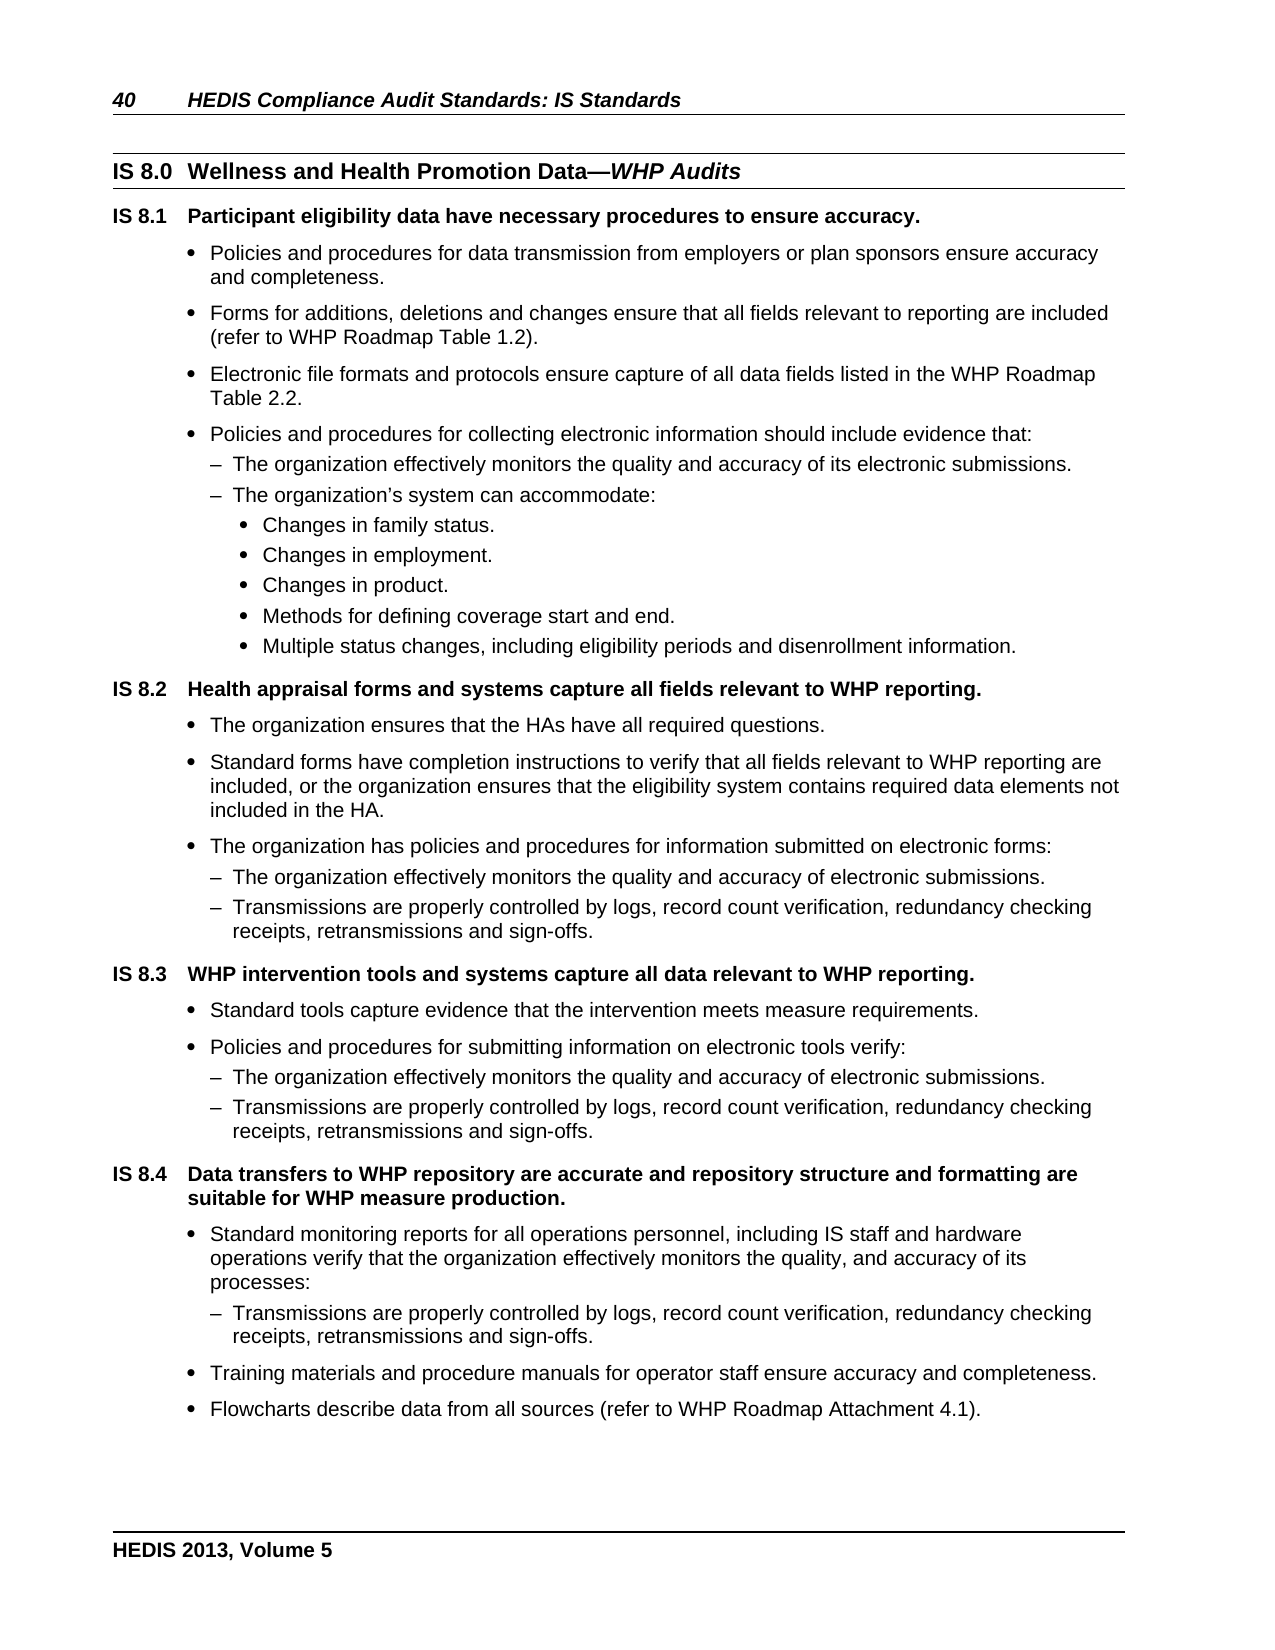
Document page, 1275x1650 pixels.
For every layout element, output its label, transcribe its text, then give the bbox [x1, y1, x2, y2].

text IS 8.3 WHP intervention tools and systems capture all data relevant to WHP reporting. [112, 961, 1125, 985]
text Flowcharts describe data from all sources (refer to WHP Roadmap Attachment 4.1). [187, 1397, 1125, 1421]
text Policies and procedures for data transmission from employers or plan sponsors ensure accuracy and completeness. [187, 240, 1125, 288]
subtitle IS 8.0 Wellness and Health Promotion Data—WHP Audits [112, 154, 1125, 189]
list Multiple status changes, including eligibility periods and disenrollment information. [240, 634, 1125, 658]
text Policies and procedures for submitting information on electronic tools verify: [187, 1034, 1125, 1058]
text The organization effectively monitors the quality and accuracy of its electronic submissions. [210, 452, 1125, 476]
text The organization effectively monitors the quality and accuracy of electronic submissions. [210, 864, 1125, 888]
text Transmissions are properly controlled by logs, record count verification, redundancy checking receipts, retransmissions and sign-offs. [210, 1300, 1125, 1348]
text Training materials and procedure manuals for operator staff ensure accuracy and completeness. [187, 1361, 1125, 1385]
text Standard monitoring reports for all operations personnel, including IS staff and hardware operations verify that the organization effectively monitors the quality, and accuracy of its processes: [187, 1222, 1125, 1294]
text Standard tools capture evidence that the intervention meets measure requirements. [187, 998, 1125, 1022]
text The organization’s system can accommodate: [210, 482, 1125, 506]
text Forms for additions, deletions and changes ensure that all fields relevant to reporting are included (refer to WHP Roadmap Table 1.2). [187, 301, 1125, 349]
list Changes in family status. [240, 513, 1125, 537]
text Transmissions are properly controlled by logs, record count verification, redundancy checking receipts, retransmissions and sign-offs. [210, 1095, 1125, 1143]
text Electronic file formats and protocols ensure capture of all data fields listed in the WHP Roadmap Table 2.2. [187, 361, 1125, 409]
text The organization effectively monitors the quality and accuracy of electronic submissions. [210, 1065, 1125, 1089]
text Policies and procedures for collecting electronic information should include evidence that: [187, 422, 1125, 446]
list Changes in product. [240, 573, 1125, 597]
text IS 8.4 Data transfers to WHP repository are accurate and repository structure and formatting are suitable for WHP measure production. [112, 1162, 1125, 1209]
text The organization ensures that the HAs have all required questions. [187, 713, 1125, 737]
text Transmissions are properly controlled by logs, record count verification, redundancy checking receipts, retransmissions and sign-offs. [210, 895, 1125, 943]
text The organization has policies and procedures for information submitted on electronic forms: [187, 834, 1125, 858]
text IS 8.2 Health appraisal forms and systems capture all fields relevant to WHP reporting. [112, 677, 1125, 701]
list Changes in employment. [240, 543, 1125, 567]
text IS 8.1 Participant eligibility data have necessary procedures to ensure accuracy. [112, 204, 1125, 228]
text Standard forms have completion instructions to verify that all fields relevant to WHP reporting are included, or the organization ensures that the eligibility system contains required data elements not included in the HA. [187, 750, 1125, 822]
list Methods for defining coverage start and end. [240, 604, 1125, 628]
